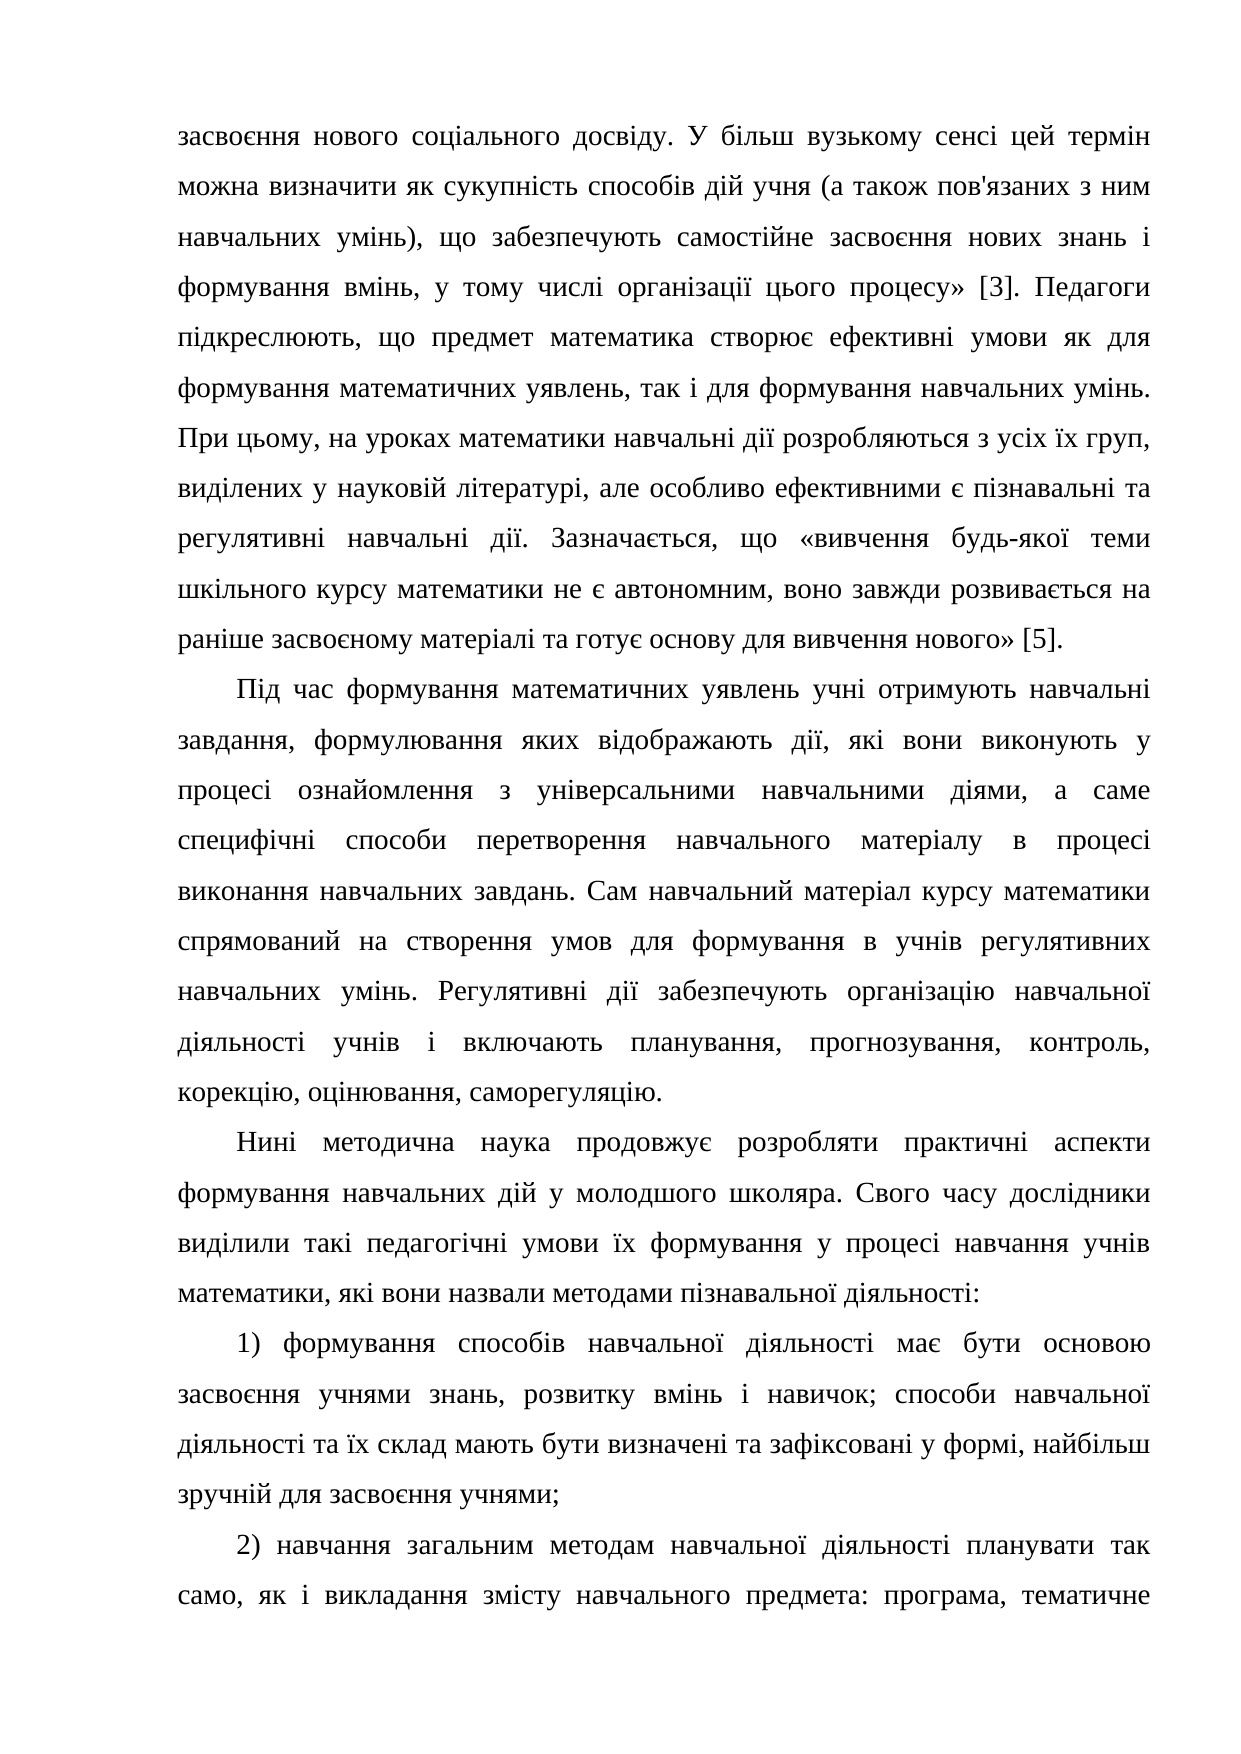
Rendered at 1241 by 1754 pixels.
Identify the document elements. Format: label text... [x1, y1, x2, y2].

text Нині методична наука продовжує розробляти практичні аспекти формування навчальних дій у молодшого школяра. Свого часу дослідники виділили такі педагогічні умови їх формування у процесі навчання учнів математики, які вони назвали методами пізнавальної діяльності: [177, 1124, 1152, 1309]
text Під час формування математичних уявлень учні отримують навчальні завдання, формулювання яких відображають дії, які вони виконують у процесі ознайомлення з універсальними навчальними діями, а саме специфічні способи перетворення навчального матеріалу в процесі виконання навчальних завдань. Сам навчальний матеріал курсу математики спрямований на створення умов для формування в учнів регулятивних навчальних умінь. Регулятивні дії забезпечують організацію навчальної діяльності учнів і включають планування, прогнозування, контроль, корекцію, оцінювання, саморегуляцію. [177, 672, 1152, 1108]
text 1) формування способів навчальної діяльності має бути основою засвоєння учнями знань, розвитку вмінь і навичок; способи навчальної діяльності та їх склад мають бути визначені та зафіксовані у формі, найбільш зручній для засвоєння учнями; [177, 1326, 1152, 1510]
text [177, 1527, 1152, 1611]
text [177, 118, 1152, 655]
